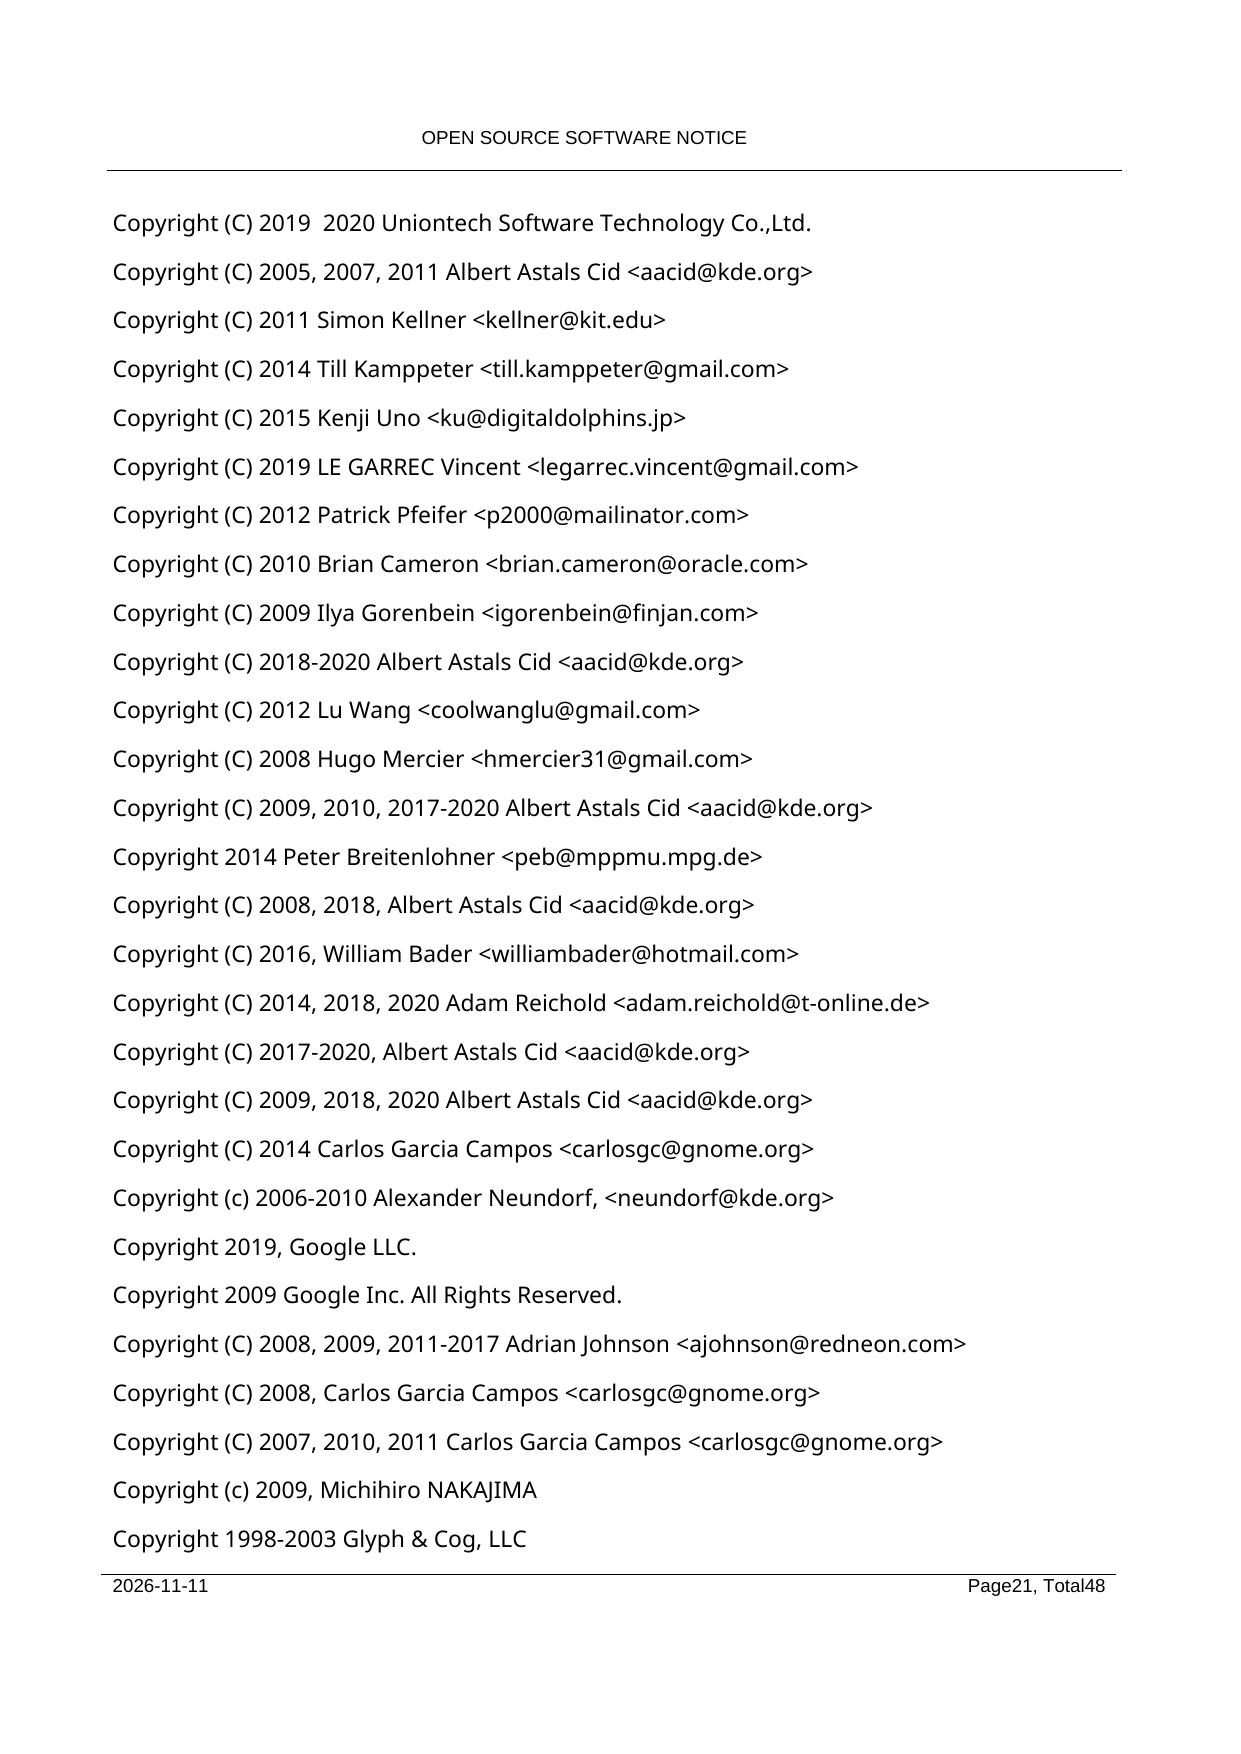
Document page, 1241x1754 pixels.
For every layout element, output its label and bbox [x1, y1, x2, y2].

text [112, 206, 1128, 1555]
